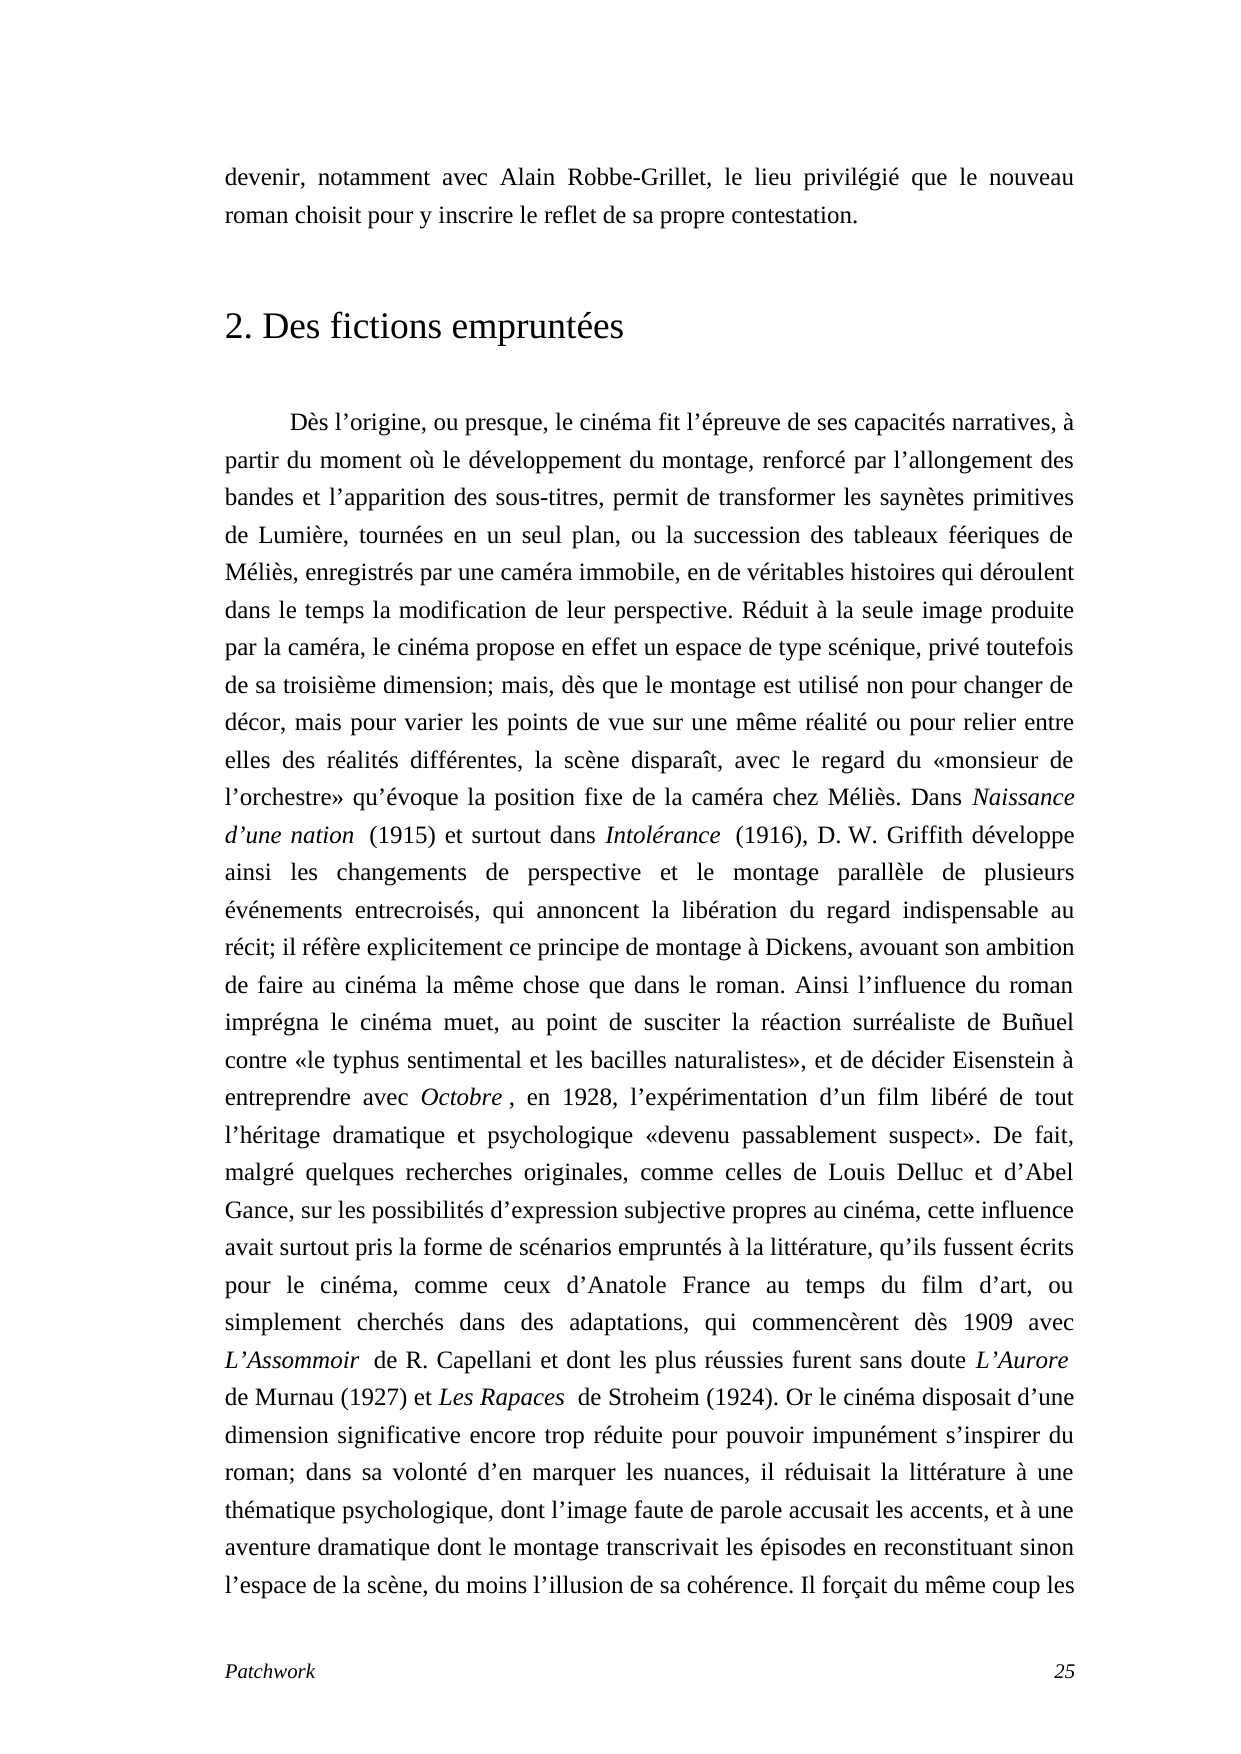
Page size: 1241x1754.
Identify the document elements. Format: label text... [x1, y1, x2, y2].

subtitle 2. Des fictions empruntées [224, 303, 1001, 347]
